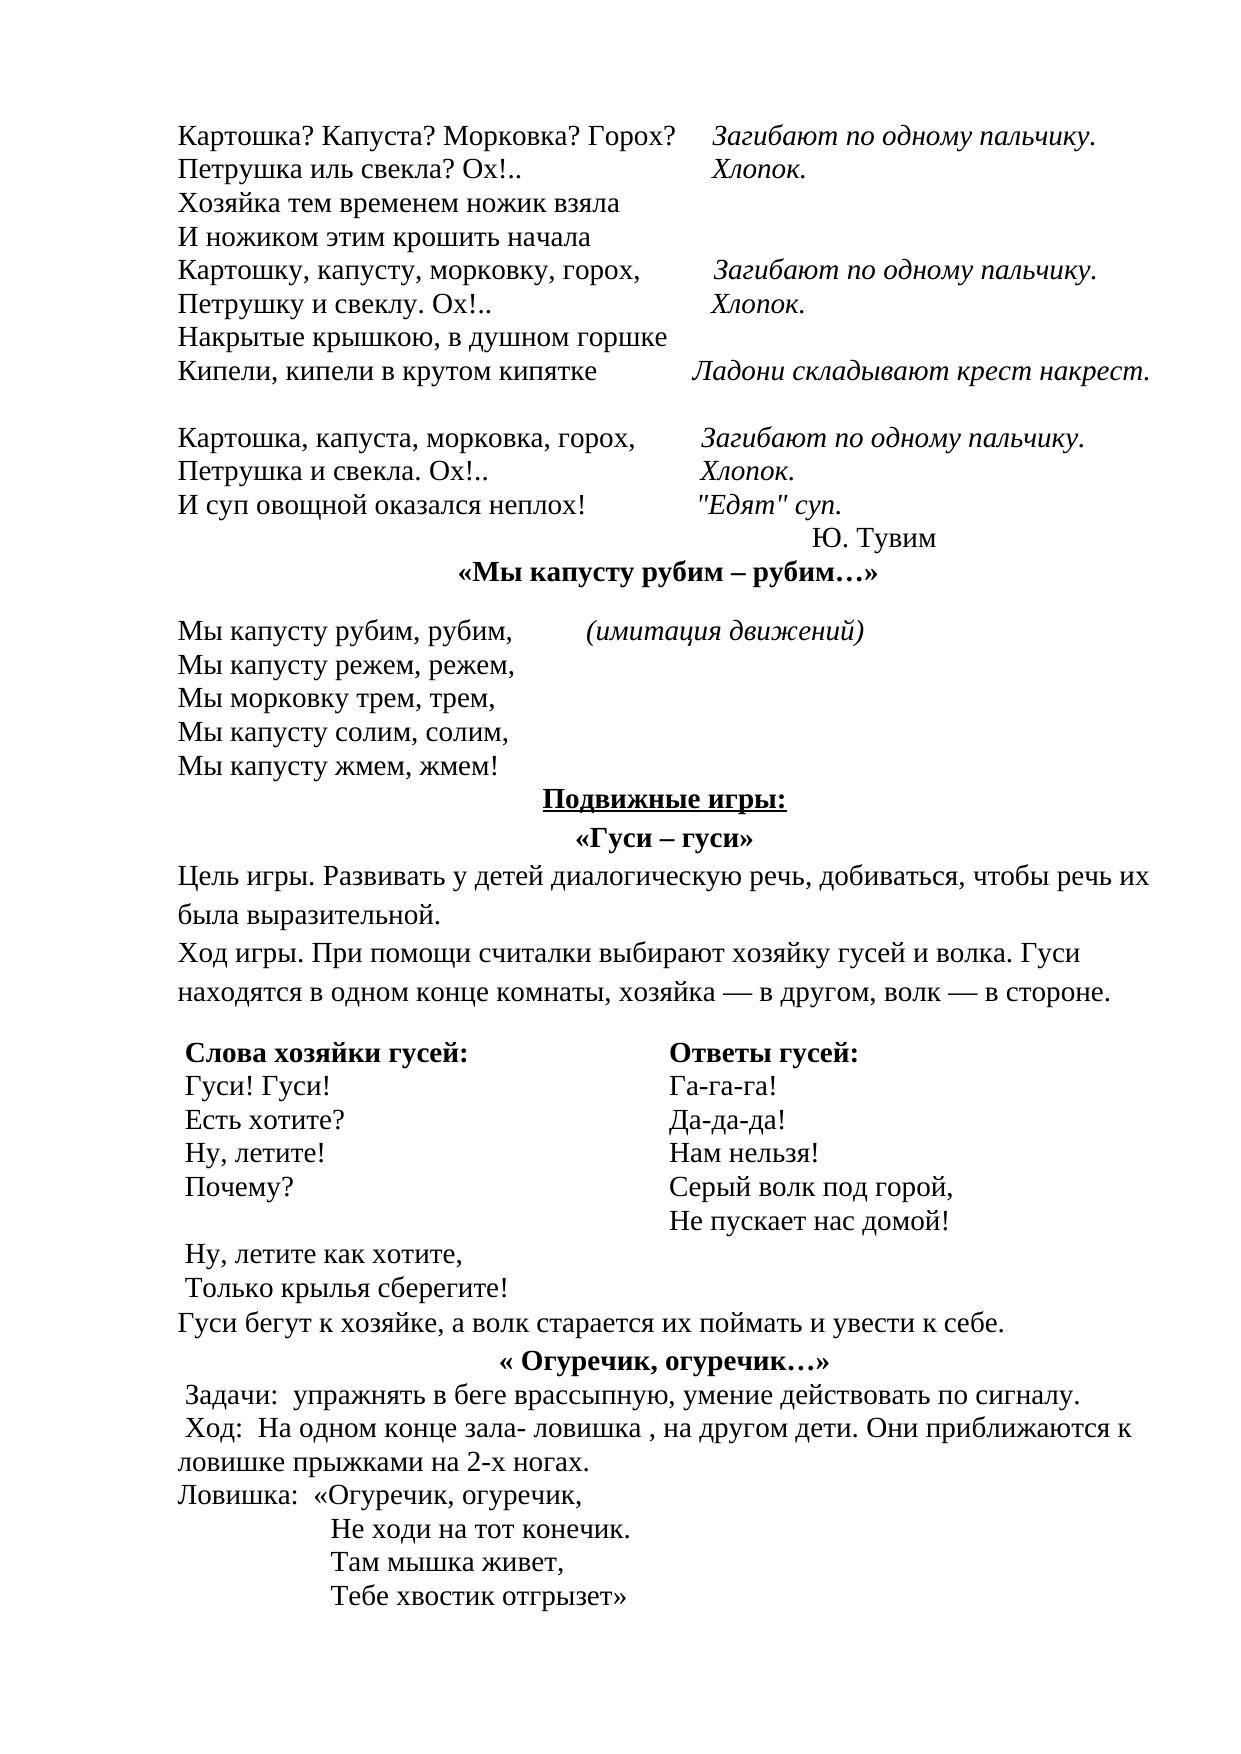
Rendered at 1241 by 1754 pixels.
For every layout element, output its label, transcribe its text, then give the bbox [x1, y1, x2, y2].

text Ход игры. При помощи считалки выбирают хозяйку гусей и волка. Гуси находятся в одном конце комнаты, хозяйка — в другом, волк — в стороне. [177, 935, 1152, 1007]
text Мы капусту рубим, рубим, (имитация движений) [177, 613, 1152, 647]
text Задачи: упражнять в беге врассыпную, умение действовать по сигналу. [177, 1377, 1152, 1410]
text Цель игры. Развивать у детей диалогическую речь, добиваться, чтобы речь их была выразительной. [177, 858, 1152, 930]
text Ловишка: «Огуречик, огуречик, [177, 1477, 1152, 1511]
text «Гуси – гуси» [177, 820, 1152, 853]
text « Огуречик, огуречик…» [177, 1343, 1152, 1377]
text Ход: На одном конце зала- ловишка , на другом дети. Они приближаются к ловишке прыжками на 2-х ногах. [177, 1410, 1152, 1477]
text Тебе хвостик отгрызет» [177, 1578, 1152, 1612]
table_header Ответы гусей: Га-га-га! Да-да-да! Нам нельзя! Серый волк под горой, Не пускает нас домой! [668, 1033, 1150, 1305]
text «Мы капусту рубим – рубим…» [177, 554, 1152, 588]
text Мы морковку трем, трем, [177, 681, 1152, 714]
text Подвижные игры: [177, 781, 1152, 815]
text Не ходи на тот конечик. [177, 1511, 1152, 1544]
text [177, 118, 1152, 554]
text Гуси бегут к хозяйке, а волк старается их поймать и увести к себе. [177, 1305, 1152, 1338]
text Там мышка живет, [177, 1544, 1152, 1578]
text Мы капусту режем, режем, [177, 647, 1152, 681]
table_header Слова хозяйки гусей: Гуси! Гуси! Есть хотите? Ну, летите! Почему? Ну, летите как хотите, Только крылья сберегите! [176, 1033, 667, 1305]
text Мы капусту жмем, жмем! [177, 748, 1152, 781]
text Мы капусту солим, солим, [177, 714, 1152, 748]
